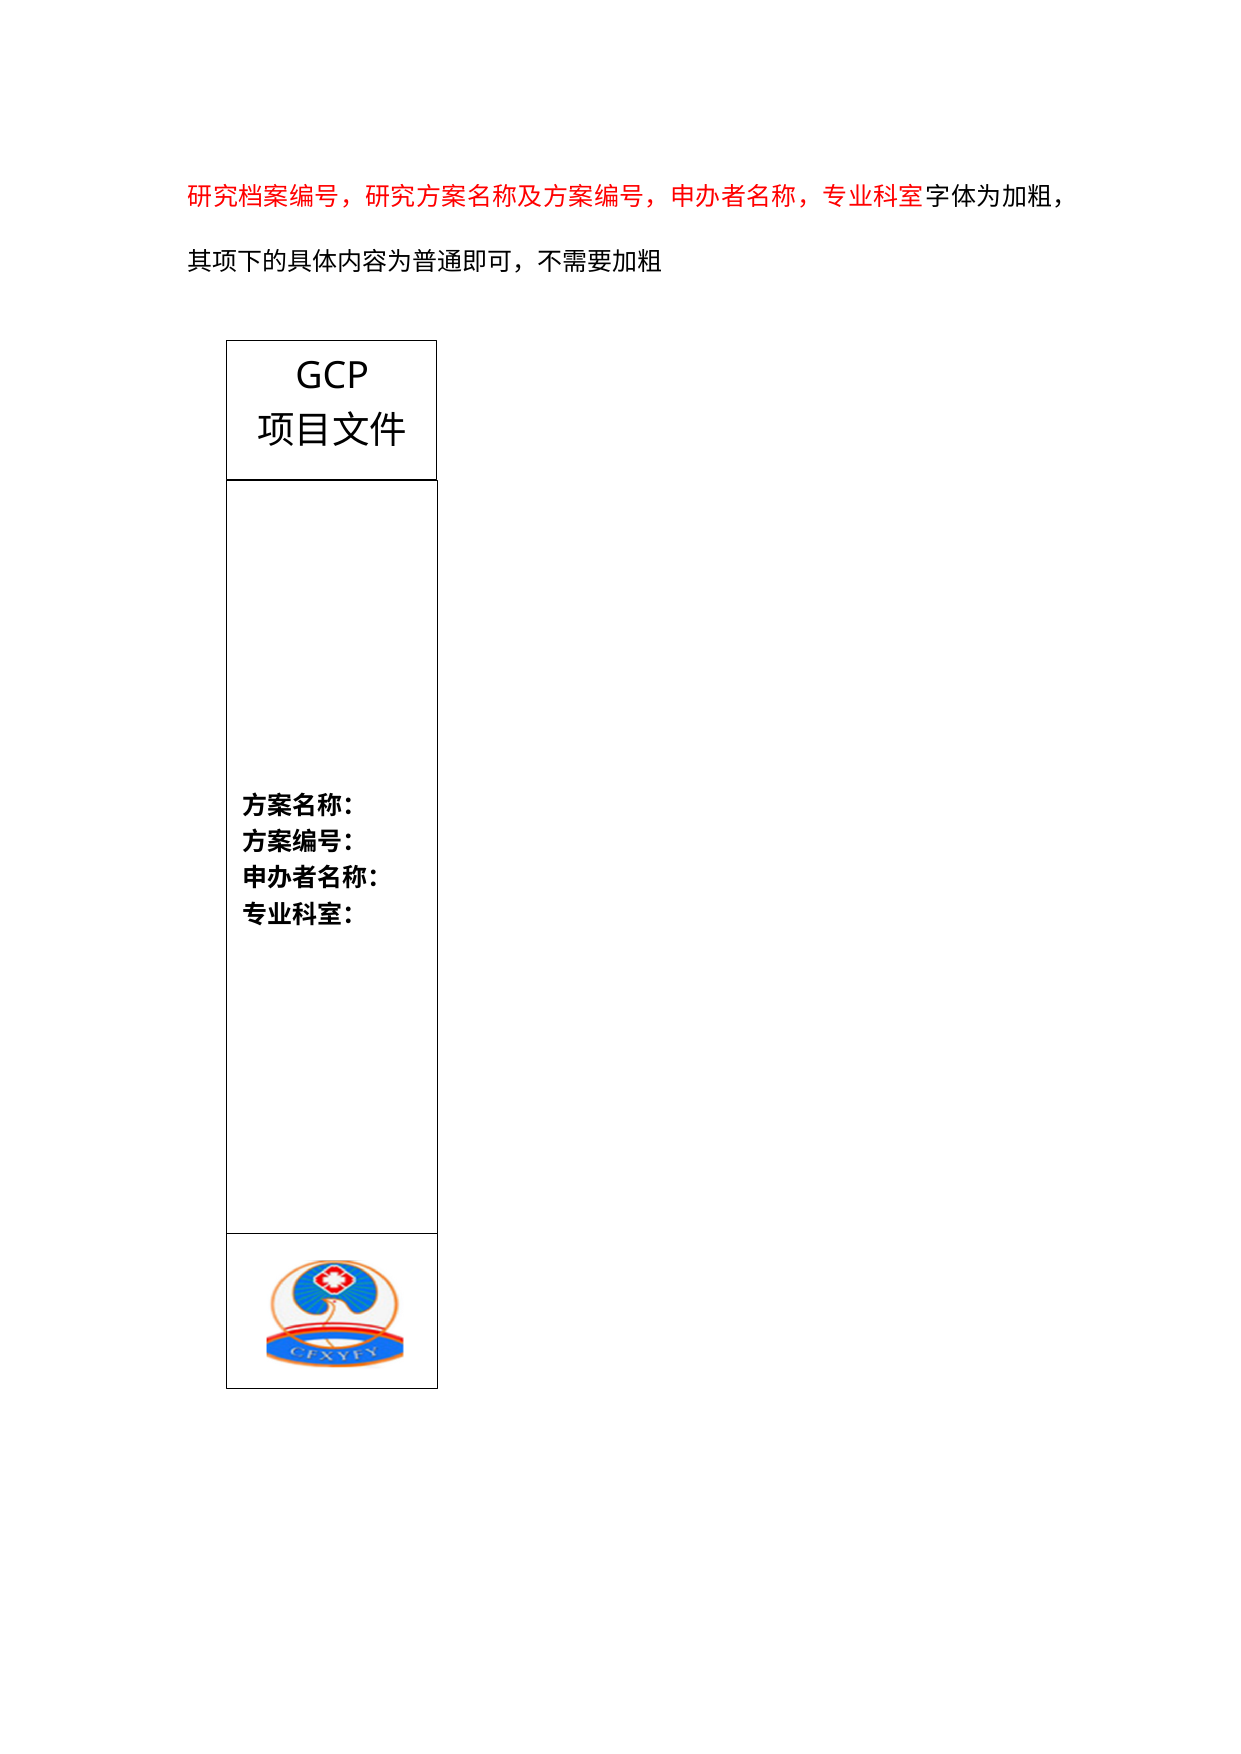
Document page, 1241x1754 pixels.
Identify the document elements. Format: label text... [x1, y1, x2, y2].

picture [253, 1241, 412, 1381]
text 研究档案编号，研究方案名称及方案编号，申办者名称，专业科室字体为加粗，其项下的具体内容为普通即可，不需要加粗 [187, 162, 1053, 292]
